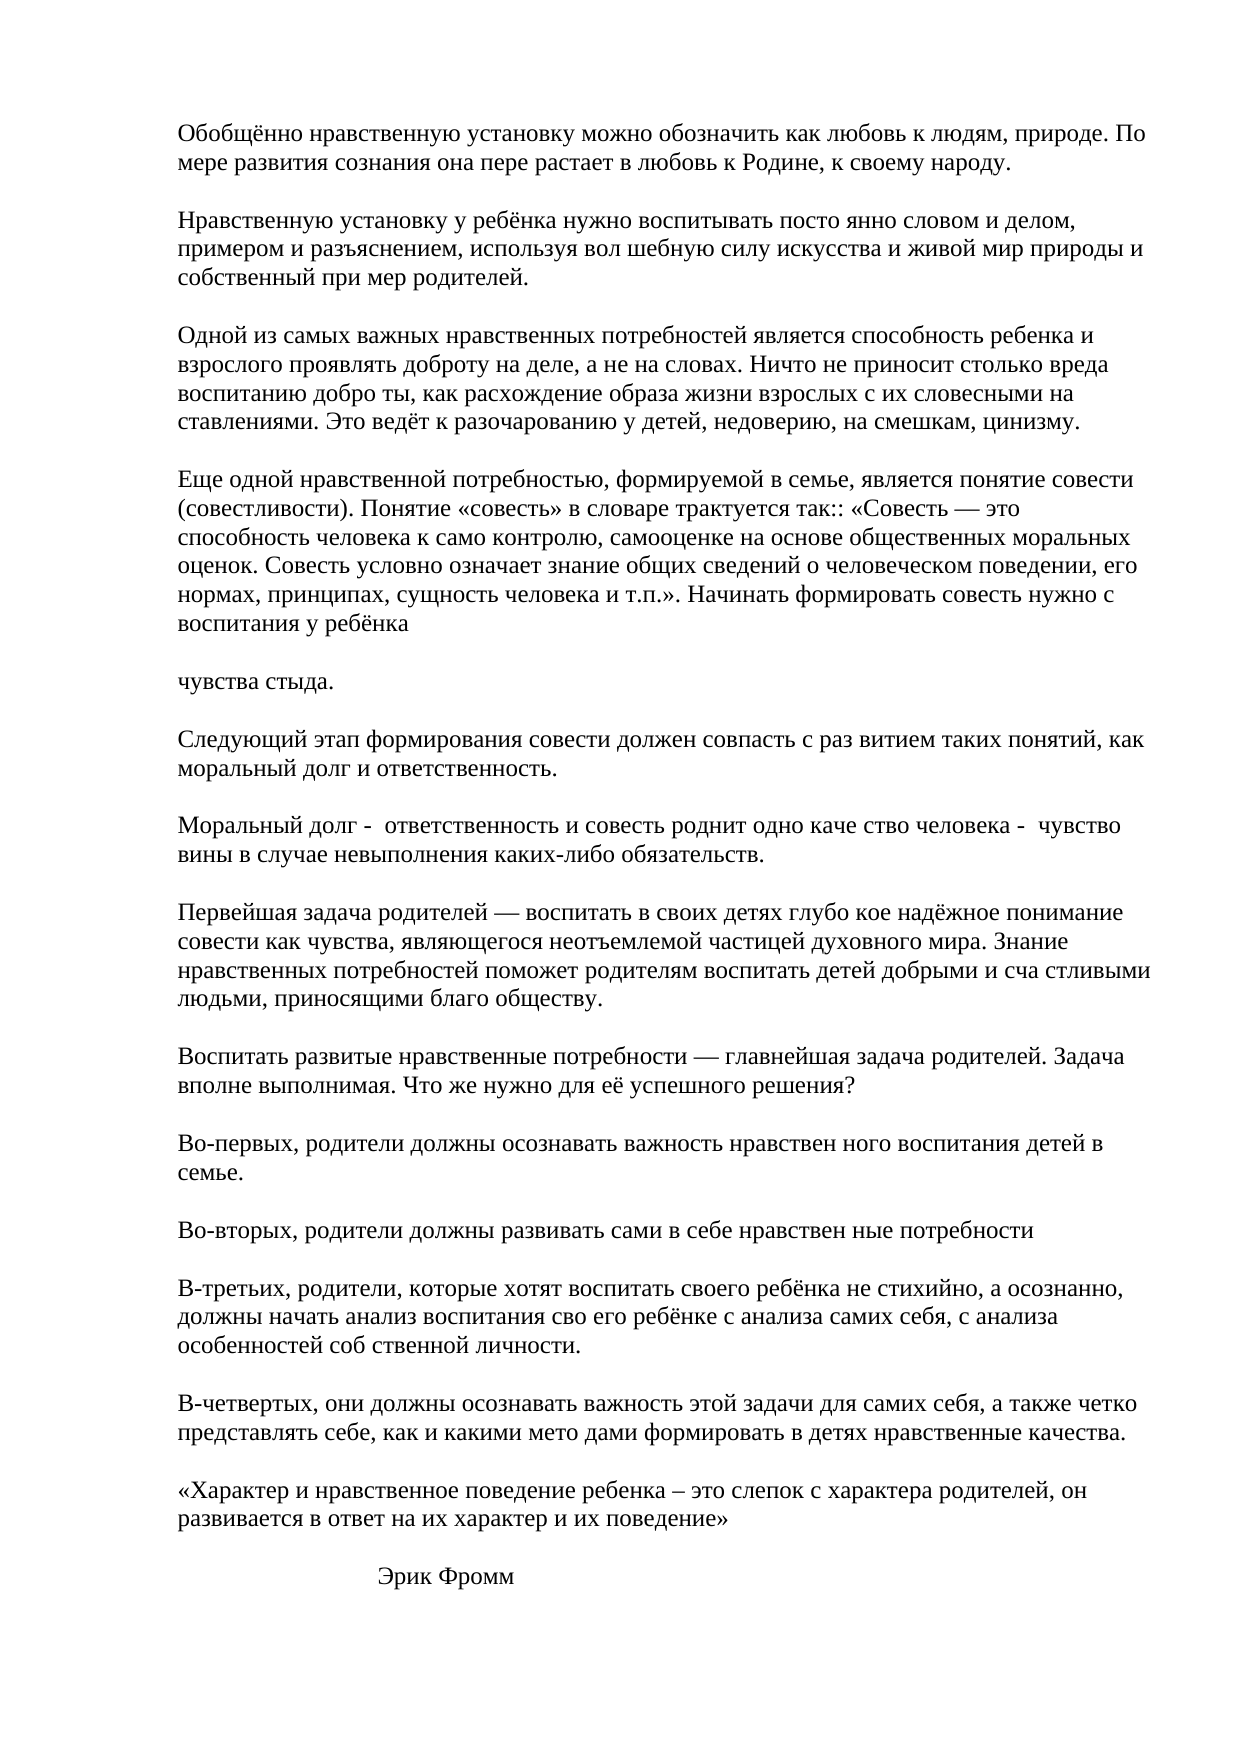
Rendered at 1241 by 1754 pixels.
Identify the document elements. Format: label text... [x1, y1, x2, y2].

text В-третьих, родители, которые хотят воспитать своего ребёнка не стихийно, а осознанно, должны начать анализ воспитания сво его ребёнке с анализа самих себя, с анализа особенностей соб ственной личности. [177, 1273, 1152, 1359]
text Первейшая задача родителей — воспитать в своих детях глубо кое надёжное понимание совести как чувства, являющегося неотъемлемой частицей духовного мира. Знание нравственных потребностей поможет родителям воспитать детей добрыми и сча стливыми людьми, приносящими благо обществу. [177, 897, 1152, 1012]
text «Характер и нравственное поведение ребенка – это слепок с характера родителей, он развивается в ответ на их характер и их поведение» [177, 1475, 1152, 1532]
text Одной из самых важных нравственных потребностей является способность ребенка и взрослого проявлять доброту на деле, а не на словах. Ничто не приносит столько вреда воспитанию добро ты, как расхождение образа жизни взрослых с их словесными на ставлениями. Это ведёт к разочарованию у детей, недоверию, на смешкам, цинизму. [177, 320, 1152, 435]
text Эрик Фромм [177, 1561, 1152, 1590]
text чувства стыда. [177, 666, 1152, 695]
text Еще одной нравственной потребностью, формируемой в семье, является понятие совести (совестливости). Понятие «совесть» в словаре трактуется так:: «Совесть — это способность человека к само контролю, самооценке на основе общественных моральных оценок. Совесть условно означает знание общих сведений о человеческом поведении, его нормах, принципах, сущность человека и т.п.». Начинать формировать совесть нужно с воспитания у ребёнка [177, 464, 1152, 637]
text Моральный долг - ответственность и совесть роднит одно каче ство человека - чувство вины в случае невыполнения каких-либо обязательств. [177, 811, 1152, 868]
text Нравственную установку у ребёнка нужно воспитывать посто янно словом и делом, примером и разъяснением, используя вол шебную силу искусства и живой мир природы и собственный при мер родителей. [177, 205, 1152, 291]
text Воспитать развитые нравственные потребности — главнейшая задача родителей. Задача вполне выполнимая. Что же нужно для её успешного решения? [177, 1041, 1152, 1099]
text Обобщённо нравственную установку можно обозначить как любовь к людям, природе. По мере развития сознания она пере растает в любовь к Родине, к своему народу. [177, 118, 1152, 176]
text Bo-пepвых, родители должны осознавать важность нравствен ного воспитания детей в семье. [177, 1128, 1152, 1186]
text Во-вторых, родители должны развивать сами в себе нравствен ные потребности [177, 1215, 1152, 1243]
text Следующий этап формирования совести должен совпасть с раз витием таких понятий, как моральный долг и ответственность. [177, 724, 1152, 781]
text В-четвертых, они должны осознавать важность этой задачи для самих себя, а также четко представлять себе, как и какими мето дами формировать в детях нравственные качества. [177, 1388, 1152, 1446]
